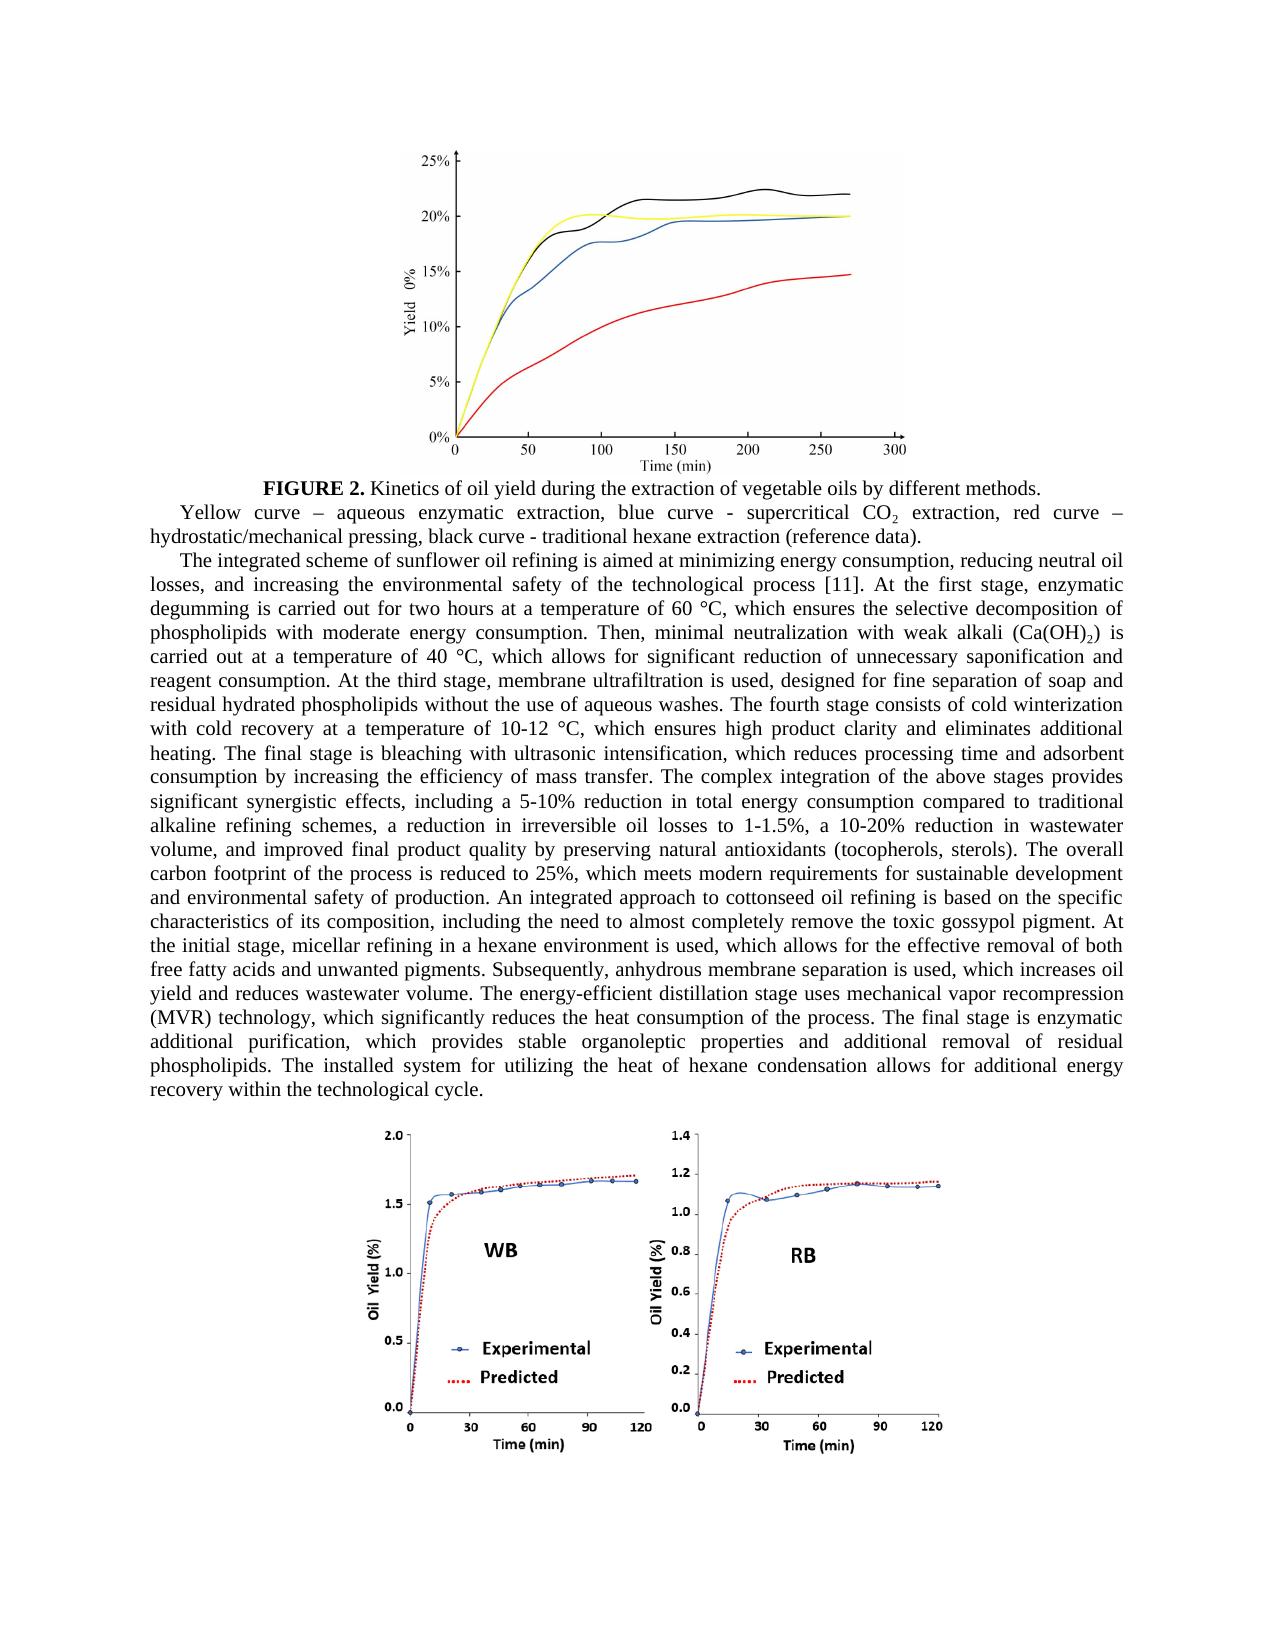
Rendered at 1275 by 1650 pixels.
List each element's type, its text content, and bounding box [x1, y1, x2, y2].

picture [357, 1125, 948, 1455]
text The integrated scheme of sunflower oil refining is aimed at minimizing energy consumption, reducing neutral oil losses, and increasing the environmental safety of the technological process [11]. At the first stage, enzymatic degumming is carried out for two hours at a temperature of 60 °C, which ensures the selective decomposition of phospholipids with moderate energy consumption. Then, minimal neutralization with weak alkali (Ca(OH)₂) is carried out at a temperature of 40 °C, which allows for significant reduction of unnecessary saponification and reagent consumption. At the third stage, membrane ultrafiltration is used, designed for fine separation of soap and residual hydrated phospholipids without the use of aqueous washes. The fourth stage consists of cold winterization with cold recovery at a temperature of 10-12 °C, which ensures high product clarity and eliminates additional heating. The final stage is bleaching with ultrasonic intensification, which reduces processing time and adsorbent consumption by increasing the efficiency of mass transfer. The complex integration of the above stages provides significant synergistic effects, including a 5-10% reduction in total energy consumption compared to traditional alkaline refining schemes, a reduction in irreversible oil losses to 1-1.5%, a 10-20% reduction in wastewater volume, and improved final product quality by preserving natural antioxidants (tocopherols, sterols). The overall carbon footprint of the process is reduced to 25%, which meets modern requirements for sustainable development and environmental safety of production. An integrated approach to cottonseed oil refining is based on the specific characteristics of its composition, including the need to almost completely remove the toxic gossypol pigment. At the initial stage, micellar refining in a hexane environment is used, which allows for the effective removal of both free fatty acids and unwanted pigments. Subsequently, anhydrous membrane separation is used, which increases oil yield and reduces wastewater volume. The energy-efficient distillation stage uses mechanical vapor recompression (MVR) technology, which significantly reduces the heat consumption of the process. The final stage is enzymatic additional purification, which provides stable organoleptic properties and additional removal of residual phospholipids. The installed system for utilizing the heat of hexane condensation allows for additional energy recovery within the technological cycle. [150, 548, 1125, 1101]
text FIGURE 2. Kinetics of oil yield during the extraction of vegetable oils by different methods. [150, 476, 1125, 500]
text Yellow curve – aqueous enzymatic extraction, blue curve - supercritical CO₂ extraction, red curve – hydrostatic/mechanical pressing, black curve - traditional hexane extraction (reference data). [150, 500, 1125, 548]
picture [398, 150, 907, 476]
